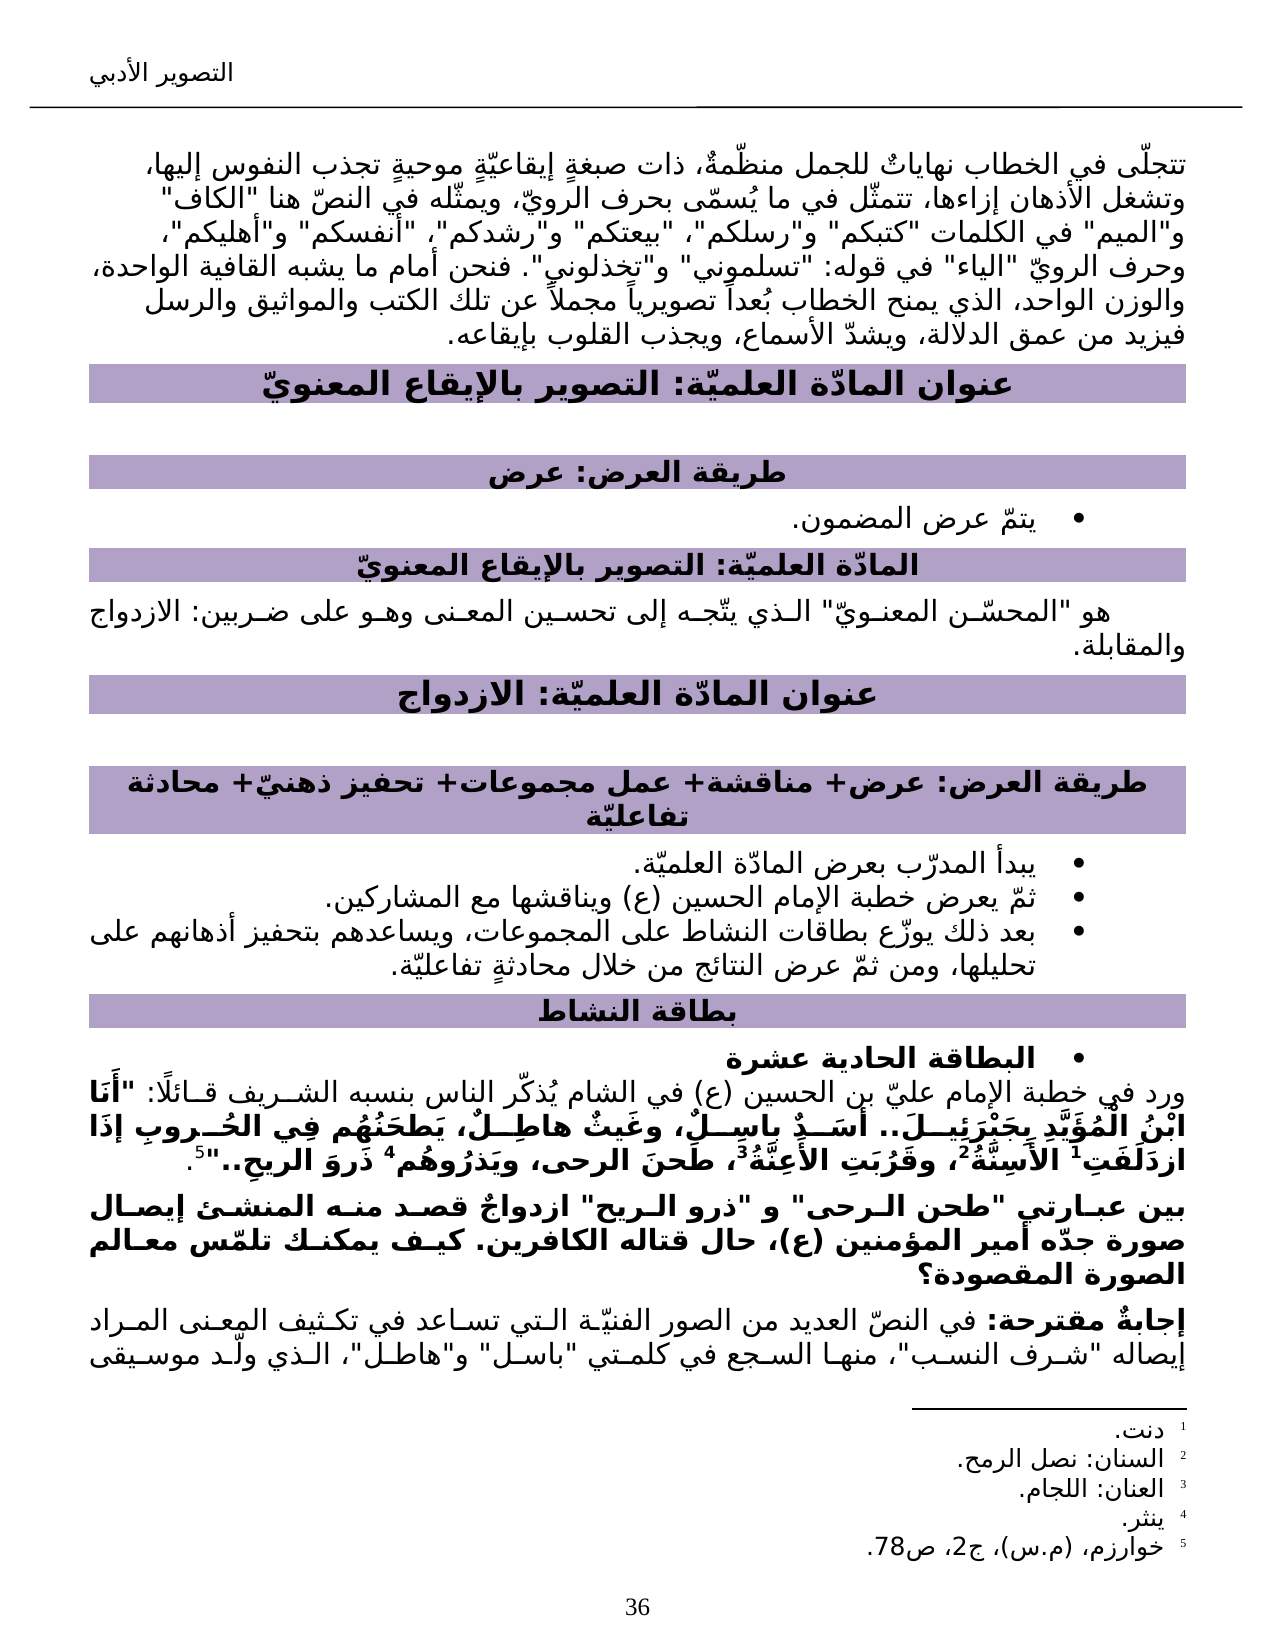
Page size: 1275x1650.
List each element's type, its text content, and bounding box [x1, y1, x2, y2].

text بين عبارتي "طحن الرحى" و "ذرو الريح" ازدواجٌ قصد منه المنشئ إيصال صورة جدّه أمير المؤمنين (ع)، حال قتاله الكافرين. كيف يمكنك تلمّس معالم الصورة المقصودة؟ [89, 1189, 1186, 1291]
subtitle عنوان المادّة العلميّة: الازدواج [89, 675, 1186, 714]
list يبدأ المدرّب بعرض المادّة العلميّة. [89, 846, 1074, 880]
text المادّة العلميّة: التصوير بالإيقاع المعنويّ [89, 548, 1186, 582]
text هو "المحسّن المعنويّ" الذي يتّجه إلى تحسين المعنى وهو على ضربين: الازدواج والمقابلة. [89, 594, 1186, 662]
text طريقة العرض: عرض+ مناقشة+ عمل مجموعات+ تحفيز ذهنيّ+ محادثة تفاعليّة [89, 766, 1186, 834]
list يتمّ عرض المضمون. [89, 501, 1074, 535]
subtitle عنوان المادّة العلميّة: التصوير بالإيقاع المعنويّ [89, 364, 1186, 403]
list بعد ذلك يوزّع بطاقات النشاط على المجموعات، ويساعدهم بتحفيز أذهانهم على تحليلها، ومن ثمّ عرض النتائج من خلال محادثةٍ تفاعليّة. [89, 914, 1074, 982]
text بطاقة النشاط [89, 994, 1186, 1028]
list ثمّ يعرض خطبة الإمام الحسين (ع) ويناقشها مع المشاركين. [89, 880, 1074, 914]
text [89, 1304, 1186, 1372]
text ورد في خطبة الإمام عليّ بن الحسين (ع) في الشام يُذكّر الناس بنسبه الشريف قائلًا: "أَنَا ابْنُ الْمُؤَيَّدِ بِجَبْرَئِيلَ.. أسَدٌ باسِلٌ، وغَيثٌ هاطِلٌ، يَطحَنُهُم فِي الحُروبِ إذَا ازدَلَفَتِ الأَسِنَّةُ، وقَرُبَتِ الأَعِنَّةُ، طَحنَ الرحى، ويَذرُوهُم ذَروَ الريحِ..". [89, 1075, 1186, 1177]
text طريقة العرض: عرض [89, 455, 1186, 489]
subtitle البطاقة الحادية عشرة [89, 1041, 1074, 1075]
text تتجلّى في الخطاب نهاياتٌ للجمل منظّمةٌ، ذات صبغةٍ إيقاعيّةٍ موحيةٍ تجذب النفوس إليها، وتشغل الأذهان إزاءها، تتمثّل في ما يُسمّى بحرف الرويّ، ويمثّله في النصّ هنا "الكاف" و"الميم" في الكلمات "كتبكم" و"رسلكم"، "بیعتكم" و"رشدكم"، "أنفسكم" و"أهليكم"، وحرف الرويّ "الياء" في قوله: "تسلموني" و"تخذلوني". فنحن أمام ما يشبه القافية الواحدة، والوزن الواحد، الذي يمنح الخطاب بُعداً تصويرياً مجملاً عن تلك الكتب والمواثيق والرسل فيزيد من عمق الدلالة، ويشدّ الأسماع، ويجذب القلوب بإيقاعه. [89, 148, 1186, 351]
